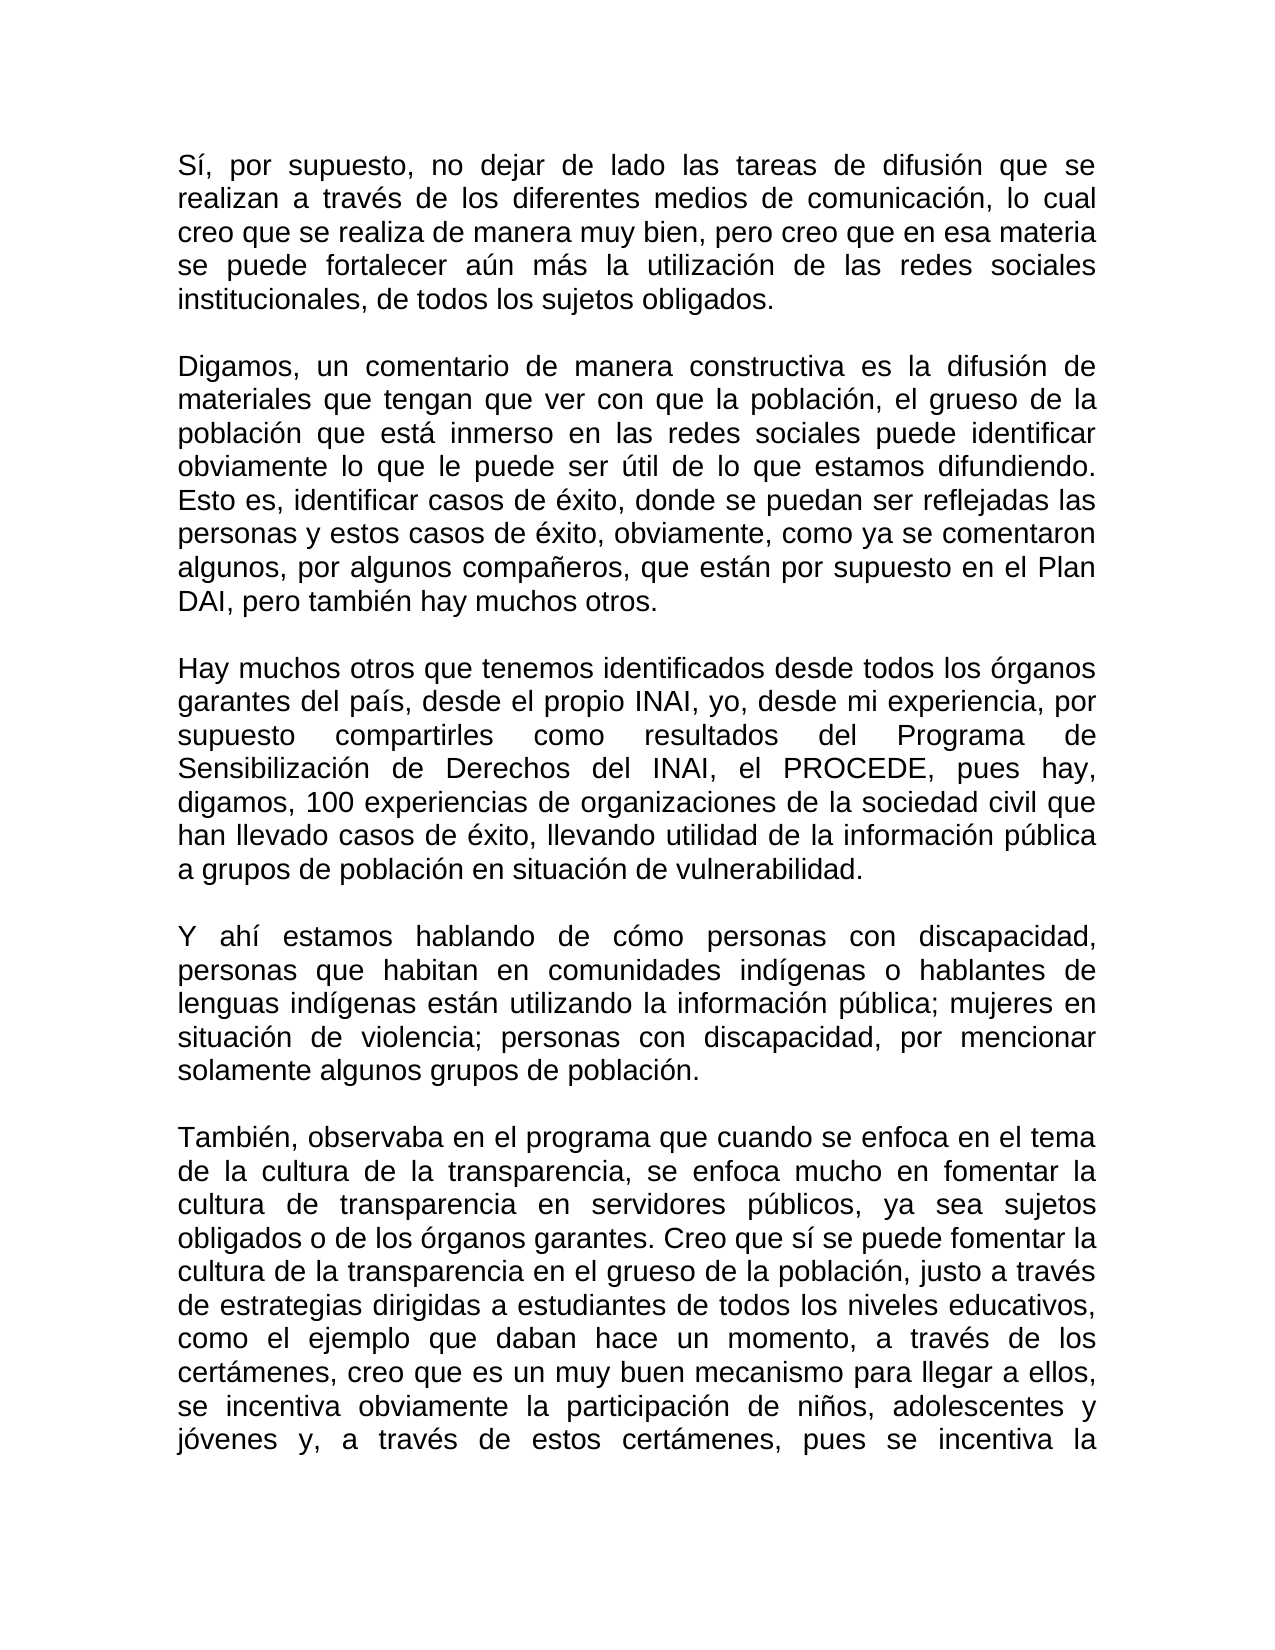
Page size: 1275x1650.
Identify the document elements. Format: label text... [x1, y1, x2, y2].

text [177, 1120, 1098, 1456]
text Y ahí estamos hablando de cómo personas con discapacidad, personas que habitan en comunidades indígenas o hablantes de lenguas indígenas están utilizando la información pública; mujeres en situación de violencia; personas con discapacidad, por mencionar solamente algunos grupos de población. [177, 919, 1098, 1087]
text Sí, por supuesto, no dejar de lado las tareas de difusión que se realizan a través de los diferentes medios de comunicación, lo cual creo que se realiza de manera muy bien, pero creo que en esa materia se puede fortalecer aún más la utilización de las redes sociales institucionales, de todos los sujetos obligados. [177, 148, 1098, 315]
text Hay muchos otros que tenemos identificados desde todos los órganos garantes del país, desde el propio INAI, yo, desde mi experiencia, por supuesto compartirles como resultados del Programa de Sensibilización de Derechos del INAI, el PROCEDE, pues hay, digamos, 100 experiencias de organizaciones de la sociedad civil que han llevado casos de éxito, llevando utilidad de la información pública a grupos de población en situación de vulnerabilidad. [177, 651, 1098, 886]
text Digamos, un comentario de manera constructiva es la difusión de materiales que tengan que ver con que la población, el grueso de la población que está inmerso en las redes sociales puede identificar obviamente lo que le puede ser útil de lo que estamos difundiendo. Esto es, identificar casos de éxito, donde se puedan ser reflejadas las personas y estos casos de éxito, obviamente, como ya se comentaron algunos, por algunos compañeros, que están por supuesto en el Plan DAI, pero también hay muchos otros. [177, 349, 1098, 617]
